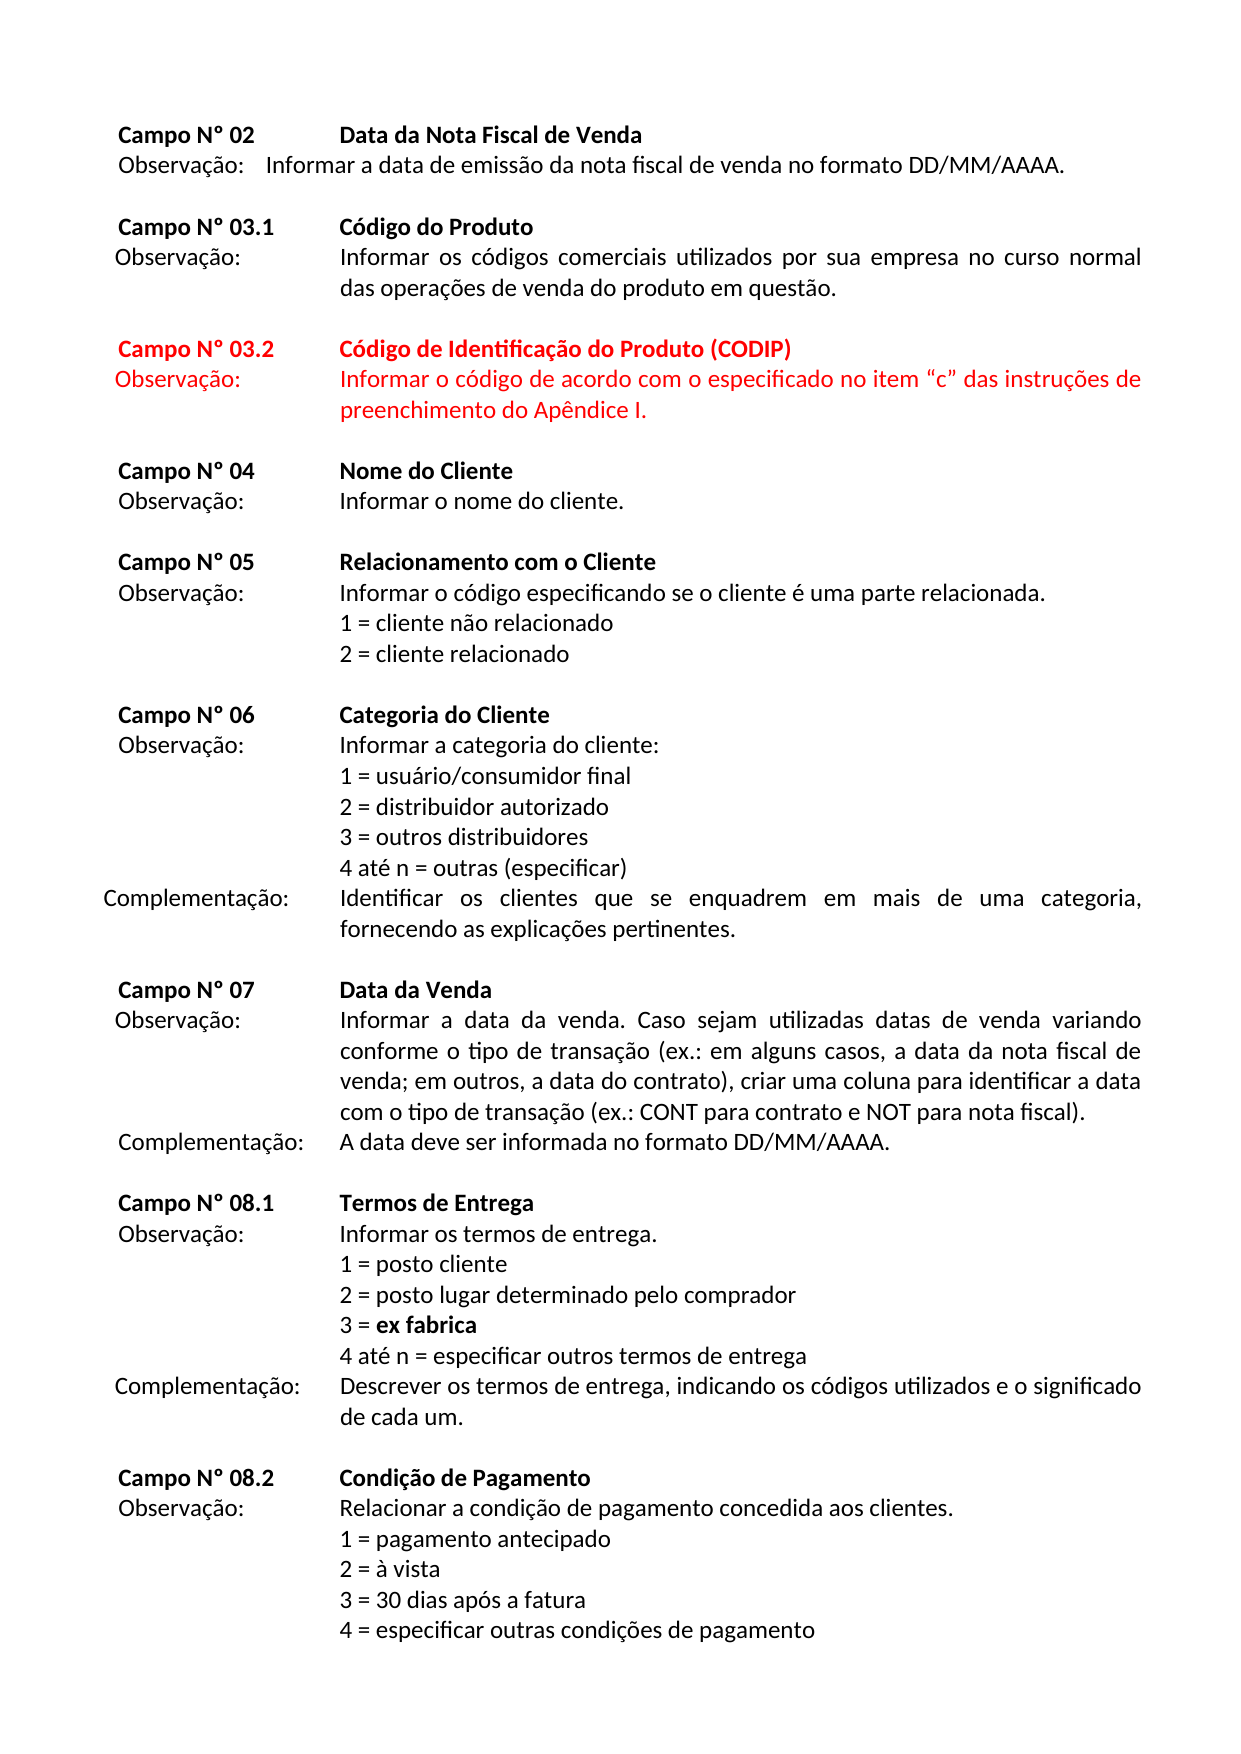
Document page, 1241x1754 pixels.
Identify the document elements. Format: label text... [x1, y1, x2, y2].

text 1 = cliente não relacionado [103, 607, 1143, 638]
text Observação: Informar a data da venda. Caso sejam utilizadas datas de venda variando conforme o tipo de transação (ex.: em alguns casos, a data da nota fiscal de venda; em outros, a data do contrato), criar uma coluna para identificar a data com o tipo de transação (ex.: CONT para contrato e NOT para nota fiscal). [103, 1004, 1143, 1126]
text 2 = distribuidor autorizado [103, 791, 1143, 821]
text Campo Nº 04 Nome do Cliente [118, 455, 1143, 485]
text 3 = outros distribuidores [103, 821, 1143, 852]
text Campo Nº 05 Relacionamento com o Cliente [118, 546, 1143, 577]
text 4 até n = especificar outros termos de entrega [103, 1340, 1143, 1371]
text 1 = posto cliente [103, 1248, 1143, 1279]
text 4 = especificar outras condições de pagamento [103, 1615, 1143, 1645]
text Observação: Informar os termos de entrega. [118, 1218, 1143, 1248]
text Campo Nº 06 Categoria do Cliente [118, 699, 1143, 729]
text Observação: Informar a data de emissão da nota fiscal de venda no formato DD/MM/AAAA. [118, 150, 1143, 180]
text 1 = usuário/consumidor final [103, 760, 1143, 791]
text 2 = cliente relacionado [103, 638, 1143, 668]
text Campo Nº 07 Data da Venda [118, 974, 1143, 1004]
text Observação: Informar o código de acordo com o especificado no item “c” das instruções de preenchimento do Apêndice I. [103, 363, 1143, 424]
text 1 = pagamento antecipado [103, 1523, 1143, 1554]
text Campo Nº 02 Data da Nota Fiscal de Venda [118, 119, 1143, 150]
text Observação: Informar a categoria do cliente: [118, 729, 1143, 760]
text Observação: Informar o código especificando se o cliente é uma parte relacionada. [118, 577, 1143, 607]
text Campo Nº 08.2 Condição de Pagamento [118, 1462, 1143, 1493]
text Observação: Informar os códigos comerciais utilizados por sua empresa no curso normal das operações de venda do produto em questão. [103, 241, 1143, 302]
text 2 = posto lugar determinado pelo comprador [103, 1279, 1143, 1309]
text Complementação: Descrever os termos de entrega, indicando os códigos utilizados e o significado de cada um. [103, 1371, 1143, 1432]
text 2 = à vista [103, 1554, 1143, 1584]
text Complementação: Identificar os clientes que se enquadrem em mais de uma categoria, fornecendo as explicações pertinentes. [103, 882, 1143, 943]
text Campo Nº 03.1 Código do Produto [118, 211, 1143, 241]
text 3 = 30 dias após a fatura [103, 1584, 1143, 1615]
text Observação: Relacionar a condição de pagamento concedida aos clientes. [118, 1493, 1143, 1523]
text 4 até n = outras (especificar) [103, 852, 1143, 882]
text Campo Nº 08.1 Termos de Entrega [118, 1187, 1143, 1218]
text Campo Nº 03.2 Código de Identificação do Produto (CODIP) [118, 333, 1143, 363]
text 3 = ex fabrica [103, 1309, 1143, 1340]
text Complementação: A data deve ser informada no formato DD/MM/AAAA. [118, 1126, 1143, 1157]
text Observação: Informar o nome do cliente. [118, 485, 1143, 516]
